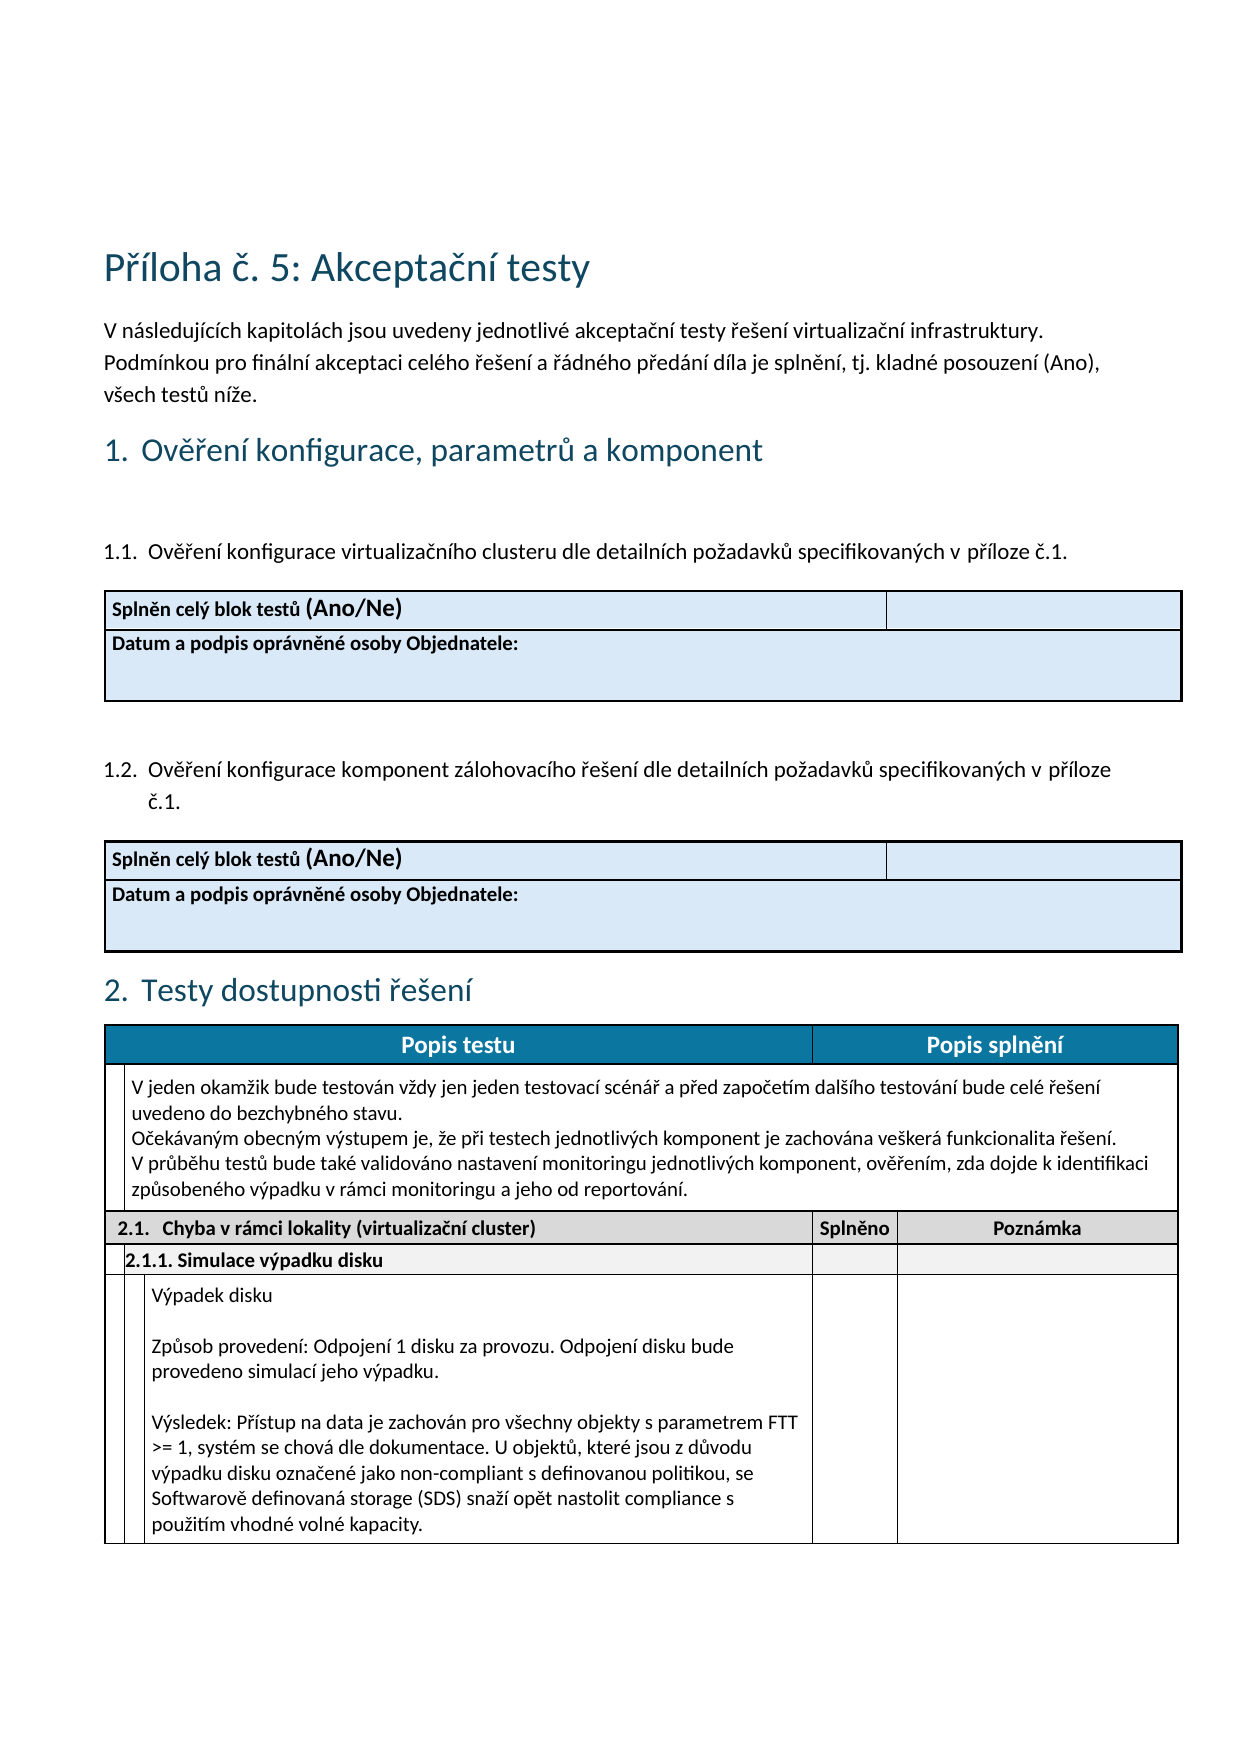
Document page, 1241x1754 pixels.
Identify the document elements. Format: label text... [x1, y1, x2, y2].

subtitle Příloha č. 5: Akceptační testy [103, 241, 1137, 291]
table_cell [813, 1275, 897, 1543]
table_header Popis splnění [813, 1026, 1177, 1063]
table_header [887, 592, 1180, 628]
table_cell [898, 1245, 1177, 1274]
table_header Popis testu [106, 1026, 812, 1063]
table_cell [898, 1275, 1177, 1543]
table_cell [106, 1245, 124, 1274]
table_cell Výpadek disku Způsob provedení: Odpojení 1 disku za provozu. Odpojení disku bude provedeno simulací jeho výpadku. Výsledek: Přístup na data je zachován pro všechny objekty s parametrem FTT >= 1, systém se chová dle dokumentace. U objektů, které jsou z důvodu výpadku disku označené jako non-compliant s definovanou politikou, se Softwarově definovaná storage (SDS) snaží opět nastolit compliance s použitím vhodné volné kapacity. [145, 1275, 812, 1543]
subtitle V následujících kapitolách jsou uvedeny jednotlivé akceptační testy řešení virtualizační infrastruktury. Podmínkou pro finální akceptaci celého řešení a řádného předání díla je splnění, tj. kladné posouzení (Ano), všech testů níže. [103, 316, 1137, 408]
table_cell [106, 1275, 124, 1543]
table_cell Splněno [813, 1212, 897, 1243]
table_cell [125, 1275, 144, 1543]
table_cell [813, 1245, 897, 1274]
table_header Splněn celý blok testů (Ano/Ne) [106, 843, 886, 879]
list Ověření konfigurace komponent zálohovacího řešení dle detailních požadavků specifikovaných v příloze č.1. [103, 755, 1137, 815]
table_cell Chyba v rámci lokality (virtualizační cluster) [106, 1212, 812, 1243]
subtitle Testy dostupnosti řešení [103, 969, 1137, 1010]
table_cell Datum a podpis oprávněné osoby Objednatele: [106, 631, 1180, 700]
table_header Splněn celý blok testů (Ano/Ne) [106, 592, 886, 628]
table_cell Poznámka [898, 1212, 1177, 1243]
table_cell Datum a podpis oprávněné osoby Objednatele: [106, 881, 1180, 950]
table_cell Simulace výpadku disku [125, 1245, 812, 1274]
table_header [887, 843, 1180, 879]
table_cell [106, 1065, 124, 1210]
table_cell V jeden okamžik bude testován vždy jen jeden testovací scénář a před započetím dalšího testování bude celé řešení uvedeno do bezchybného stavu. Očekávaným obecným výstupem je, že při testech jednotlivých komponent je zachována veškerá funkcionalita řešení. V průběhu testů bude také validováno nastavení monitoringu jednotlivých komponent, ověřením, zda dojde k identifikaci způsobeného výpadku v rámci monitoringu a jeho od reportování. [125, 1065, 1177, 1210]
list Ověření konfigurace virtualizačního clusteru dle detailních požadavků specifikovaných v příloze č.1. [103, 537, 1137, 565]
subtitle Ověření konfigurace, parametrů a komponent [103, 429, 1137, 470]
